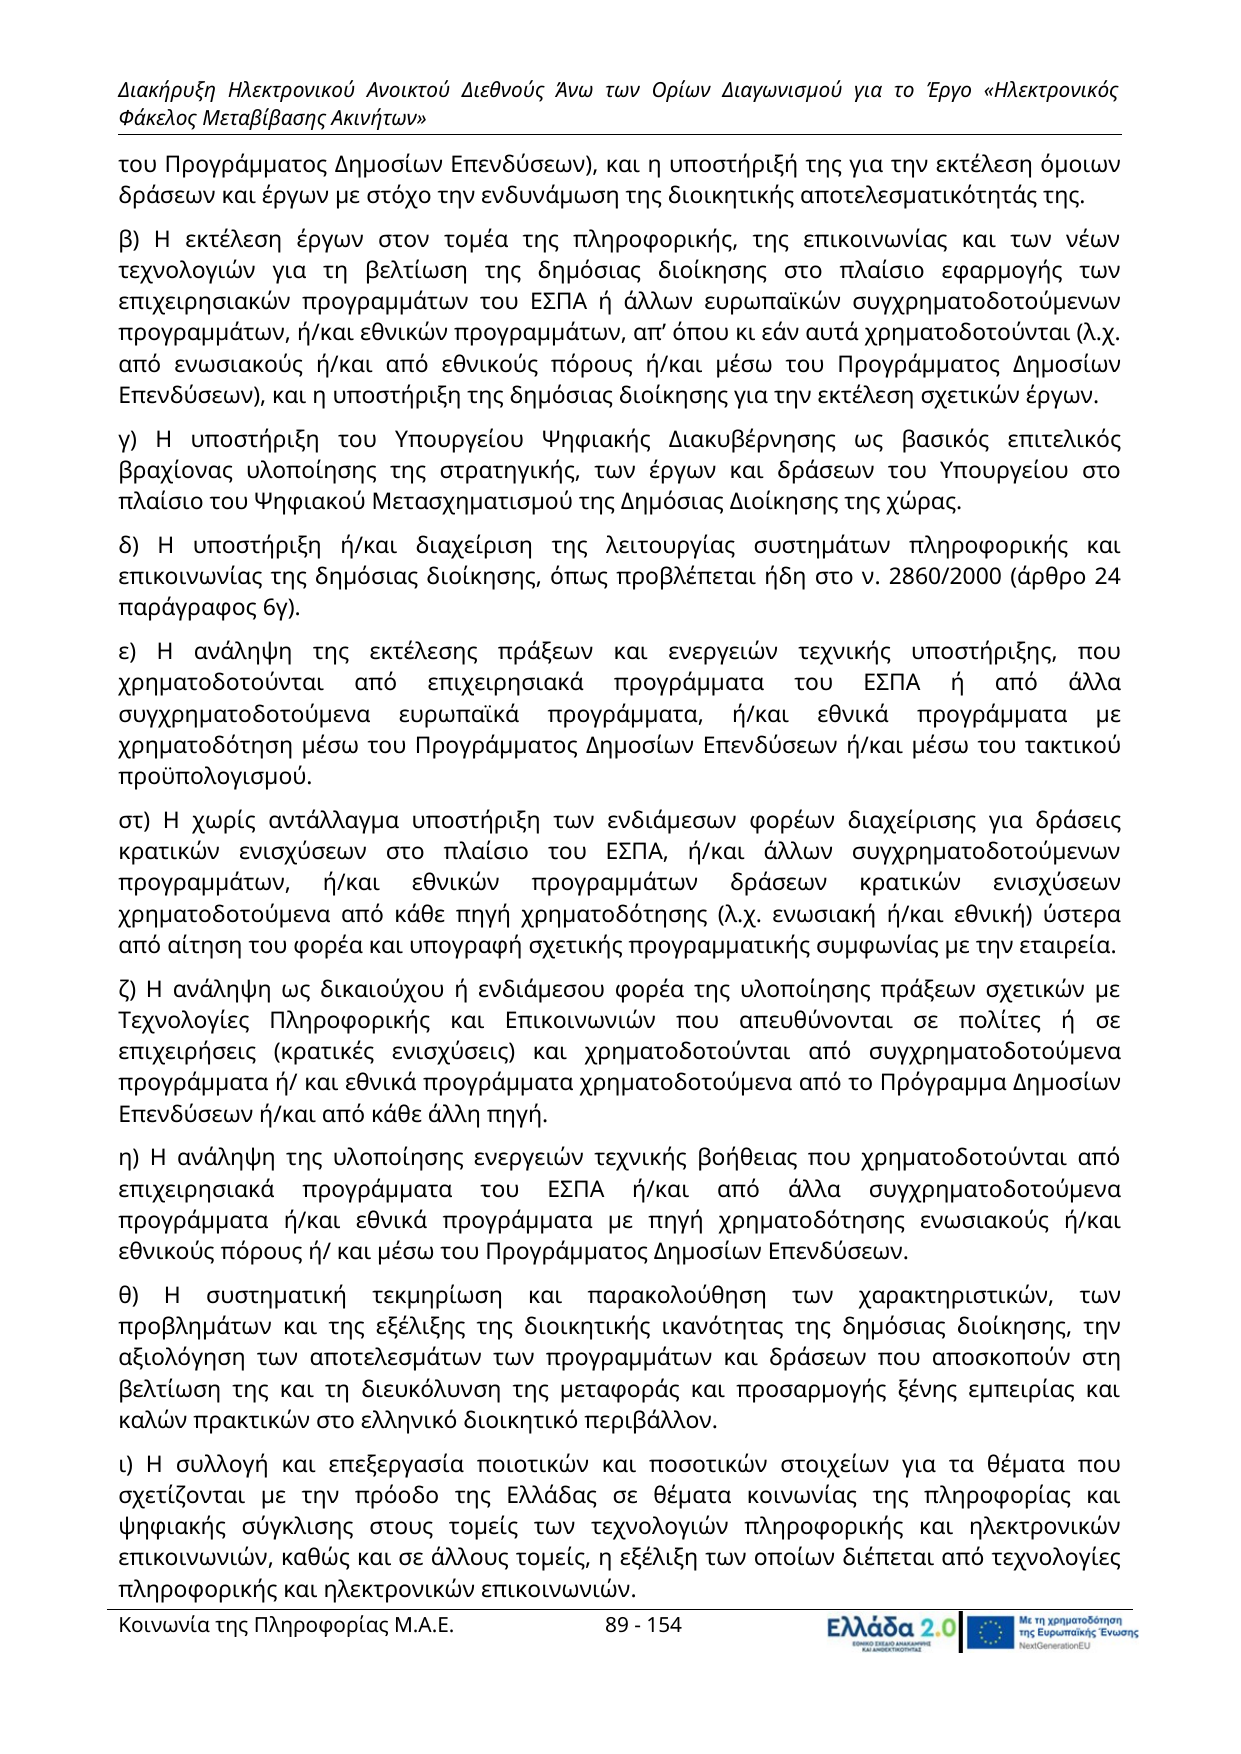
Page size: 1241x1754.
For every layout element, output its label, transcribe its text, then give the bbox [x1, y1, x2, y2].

text γ) Η υποστήριξη του Υπουργείου Ψηφιακής Διακυβέρνησης ως βασικός επιτελικός βραχίονας υλοποίησης της στρατηγικής, των έργων και δράσεων του Υπουργείου στο πλαίσιο του Ψηφιακού Μετασχηματισμού της Δημόσιας Διοίκησης της χώρας. [118, 422, 1122, 516]
text β) Η εκτέλεση έργων στον τομέα της πληροφορικής, της επικοινωνίας και των νέων τεχνολογιών για τη βελτίωση της δημόσιας διοίκησης στο πλαίσιο εφαρμογής των επιχειρησιακών προγραμμάτων του ΕΣΠΑ ή άλλων ευρωπαϊκών συγχρηματοδοτούμενων προγραμμάτων, ή/και εθνικών προγραμμάτων, απ’ όπου κι εάν αυτά χρηματοδοτούνται (λ.χ. από ενωσιακούς ή/και από εθνικούς πόρους ή/και μέσω του Προγράμματος Δημοσίων Επενδύσεων), και η υποστήριξη της δημόσιας διοίκησης για την εκτέλεση σχετικών έργων. [118, 222, 1122, 410]
text θ) Η συστηματική τεκμηρίωση και παρακολούθηση των χαρακτηριστικών, των προβλημάτων και της εξέλιξης της διοικητικής ικανότητας της δημόσιας διοίκησης, την αξιολόγηση των αποτελεσμάτων των προγραμμάτων και δράσεων που αποσκοπούν στη βελτίωση της και τη διευκόλυνση της μεταφοράς και προσαρμογής ξένης εμπειρίας και καλών πρακτικών στο ελληνικό διοικητικό περιβάλλον. [118, 1279, 1122, 1435]
text στ) Η χωρίς αντάλλαγμα υποστήριξη των ενδιάμεσων φορέων διαχείρισης για δράσεις κρατικών ενισχύσεων στο πλαίσιο του ΕΣΠΑ, ή/και άλλων συγχρηματοδοτούμενων προγραμμάτων, ή/και εθνικών προγραμμάτων δράσεων κρατικών ενισχύσεων χρηματοδοτούμενα από κάθε πηγή χρηματοδότησης (λ.χ. ενωσιακή ή/και εθνική) ύστερα από αίτηση του φορέα και υπογραφή σχετικής προγραμματικής συμφωνίας με την εταιρεία. [118, 804, 1122, 960]
text ι) Η συλλογή και επεξεργασία ποιοτικών και ποσοτικών στοιχείων για τα θέματα που σχετίζονται με την πρόοδο της Ελλάδας σε θέματα κοινωνίας της πληροφορίας και ψηφιακής σύγκλισης στους τομείς των τεχνολογιών πληροφορικής και ηλεκτρονικών επικοινωνιών, καθώς και σε άλλους τομείς, η εξέλιξη των οποίων διέπεται από τεχνολογίες πληροφορικής και ηλεκτρονικών επικοινωνιών. [118, 1447, 1122, 1604]
picture [826, 1611, 1143, 1653]
text ζ) Η ανάληψη ως δικαιούχου ή ενδιάμεσου φορέα της υλοποίησης πράξεων σχετικών με Τεχνολογίες Πληροφορικής και Επικοινωνιών που απευθύνονται σε πολίτες ή σε επιχειρήσεις (κρατικές ενισχύσεις) και χρηματοδοτούνται από συγχρηματοδοτούμενα προγράμματα ή/ και εθνικά προγράμματα χρηματοδοτούμενα από το Πρόγραμμα Δημοσίων Επενδύσεων ή/και από κάθε άλλη πηγή. [118, 972, 1122, 1129]
text δ) Η υποστήριξη ή/και διαχείριση της λειτουργίας συστημάτων πληροφορικής και επικοινωνίας της δημόσιας διοίκησης, όπως προβλέπεται ήδη στο ν. 2860/2000 (άρθρο 24 παράγραφος 6γ). [118, 529, 1122, 622]
text ε) Η ανάληψη της εκτέλεσης πράξεων και ενεργειών τεχνικής υποστήριξης, που χρηματοδοτούνται από επιχειρησιακά προγράμματα του ΕΣΠΑ ή από άλλα συγχρηματοδοτούμενα ευρωπαϊκά προγράμματα, ή/και εθνικά προγράμματα με χρηματοδότηση μέσω του Προγράμματος Δημοσίων Επενδύσεων ή/και μέσω του τακτικού προϋπολογισμού. [118, 635, 1122, 791]
text η) Η ανάληψη της υλοποίησης ενεργειών τεχνικής βοήθειας που χρηματοδοτούνται από επιχειρησιακά προγράμματα του ΕΣΠΑ ή/και από άλλα συγχρηματοδοτούμενα προγράμματα ή/και εθνικά προγράμματα με πηγή χρηματοδότησης ενωσιακούς ή/και εθνικούς πόρους ή/ και μέσω του Προγράμματος Δημοσίων Επενδύσεων. [118, 1141, 1122, 1266]
